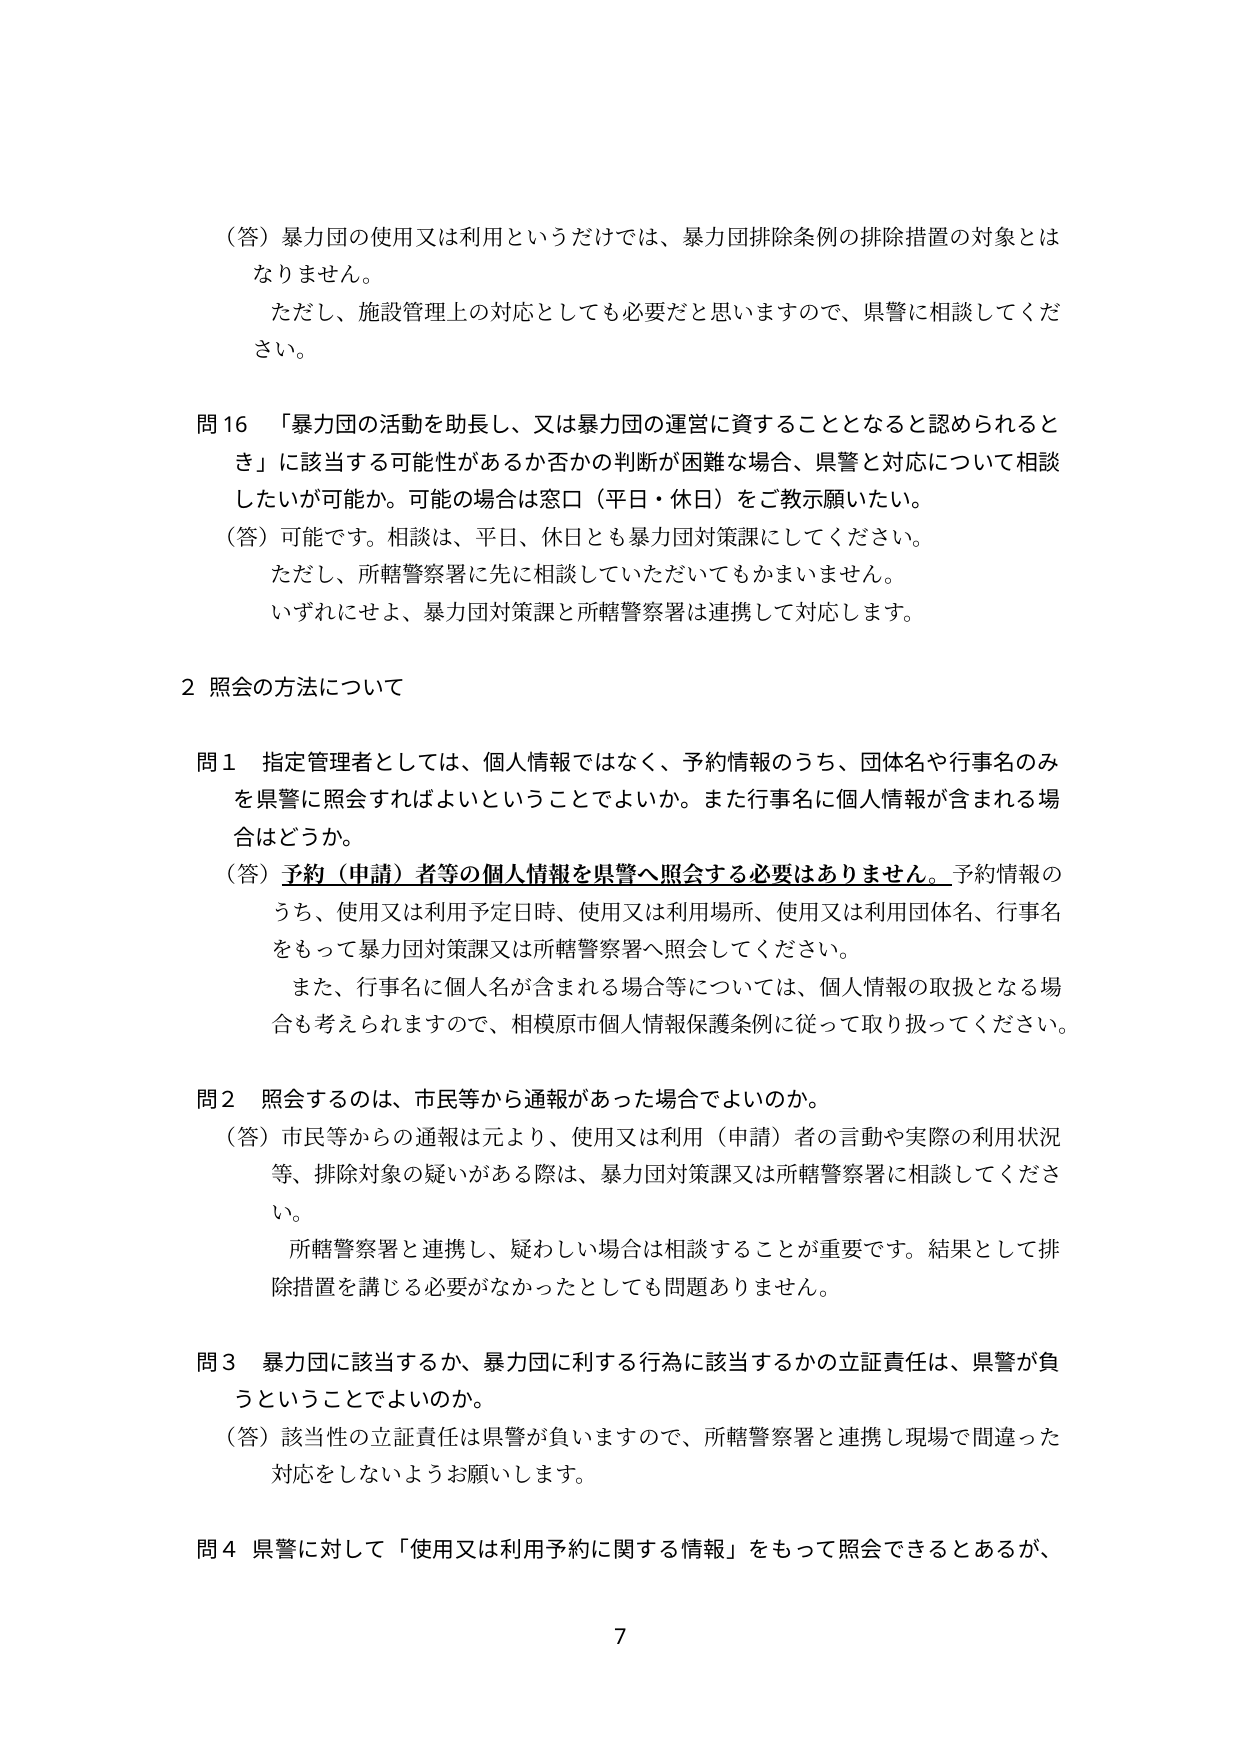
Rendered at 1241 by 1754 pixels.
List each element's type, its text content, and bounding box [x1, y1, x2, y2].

text ただし、所轄警察署に先に相談していただいてもかまいません。 [252, 554, 1063, 592]
text （答）暴力団の使用又は利用というだけでは、暴力団排除条例の排除措置の対象とはなりません。 [214, 217, 1063, 292]
text 所轄警察署と連携し、疑わしい場合は相談することが重要です。結果として排除措置を講じる必要がなかったとしても問題ありません。 [271, 1229, 1063, 1304]
text いずれにせよ、暴力団対策課と所轄警察署は連携して対応します。 [252, 592, 1063, 629]
text ただし、施設管理上の対応としても必要だと思いますので、県警に相談してください。 [252, 292, 1063, 367]
text 問２ 照会するのは、市民等から通報があった場合でよいのか。 [196, 1079, 1063, 1117]
text ２ 照会の方法について [177, 667, 1063, 704]
text （答）予約（申請）者等の個人情報を県警へ照会する必要はありません。予約情報のうち、使用又は利用予定日時、使用又は利用場所、使用又は利用団体名、行事名をもって暴力団対策課又は所轄警察署へ照会してください。 [214, 854, 1063, 967]
text （答）可能です。相談は、平日、休日とも暴力団対策課にしてください。 [214, 517, 1063, 554]
text （答）市民等からの通報は元より、使用又は利用（申請）者の言動や実際の利用状況等、排除対象の疑いがある際は、暴力団対策課又は所轄警察署に相談してください。 [214, 1117, 1063, 1229]
text 問16 「暴力団の活動を助長し、又は暴力団の運営に資することとなると認められるとき」に該当する可能性があるか否かの判断が困難な場合、県警と対応について相談したいが可能か。可能の場合は窓口（平日・休日）をご教示願いたい。 [196, 404, 1063, 517]
text 問１ 指定管理者としては、個人情報ではなく、予約情報のうち、団体名や行事名のみを県警に照会すればよいということでよいか。また行事名に個人情報が含まれる場合はどうか。 [196, 742, 1063, 854]
text （答）該当性の立証責任は県警が負いますので、所轄警察署と連携し現場で間違った対応をしないようお願いします。 [214, 1417, 1063, 1492]
text また、行事名に個人名が含まれる場合等については、個人情報の取扱となる場合も考えられますので、相模原市個人情報保護条例に従って取り扱ってください。 [271, 967, 1063, 1042]
text 問３ 暴力団に該当するか、暴力団に利する行為に該当するかの立証責任は、県警が負うということでよいのか。 [196, 1342, 1063, 1417]
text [196, 1529, 1063, 1567]
